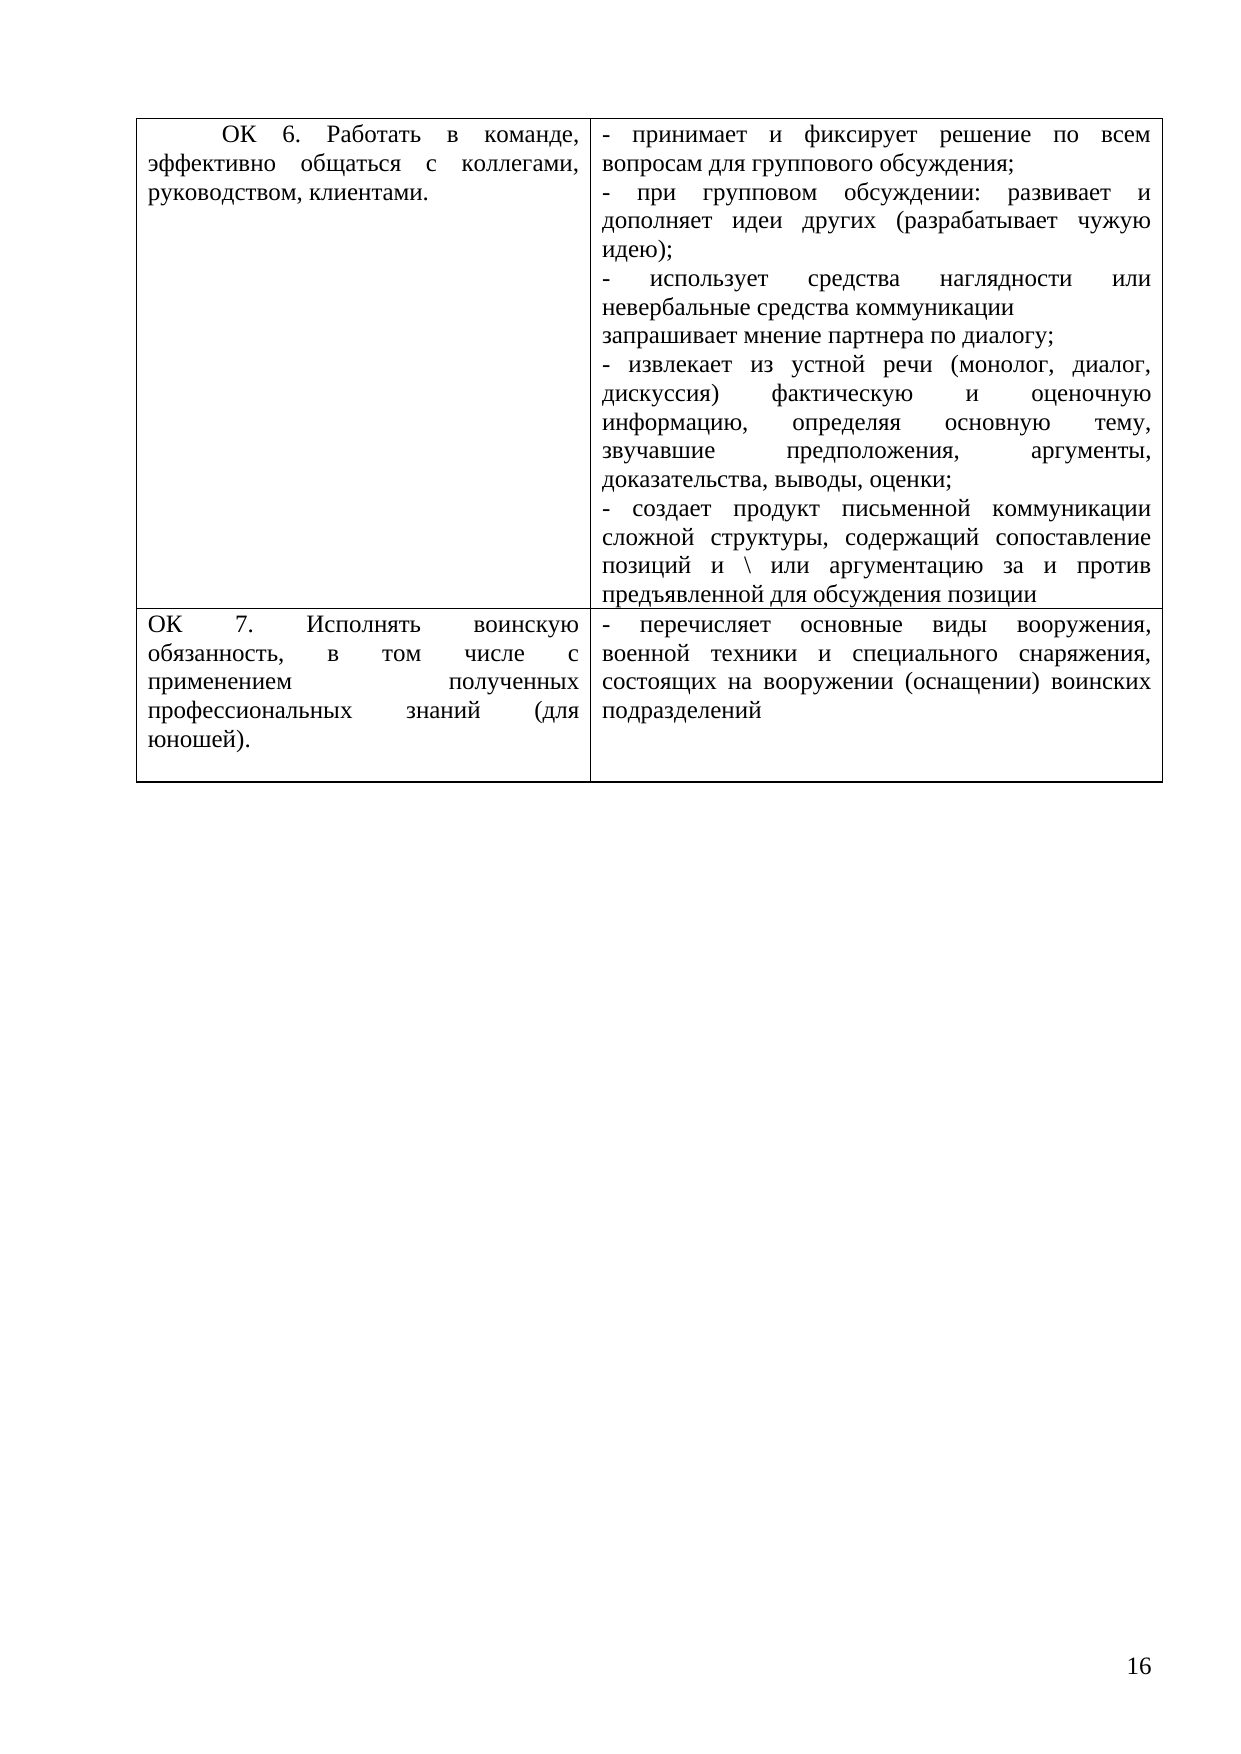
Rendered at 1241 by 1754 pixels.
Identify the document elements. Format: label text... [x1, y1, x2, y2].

table_cell ОК 7. Исполнять воинскую обязанность, в том числе с применением полученных профессиональных знаний (для юношей). [137, 609, 590, 781]
table_cell - принимает и фиксирует решение по всем вопросам для группового обсуждения; - при групповом обсуждении: развивает и дополняет идеи других (разрабатывает чужую идею); - использует средства наглядности или невербальные средства коммуникации запрашивает мнение партнера по диалогу; - извлекает из устной речи (монолог, диалог, дискуссия) фактическую и оценочную информацию, определяя основную тему, звучавшие предположения, аргументы, доказательства, выводы, оценки; - создает продукт письменной коммуникации сложной структуры, содержащий сопоставление позиций и \ или аргументацию за и против предъявленной для обсуждения позиции [591, 119, 1162, 608]
table_cell - перечисляет основные виды вооружения, военной техники и специального снаряжения, состоящих на вооружении (оснащении) воинских подразделений [591, 609, 1162, 781]
table_cell ОК 6. Работать в команде, эффективно общаться с коллегами, руководством, клиентами. [137, 119, 590, 608]
